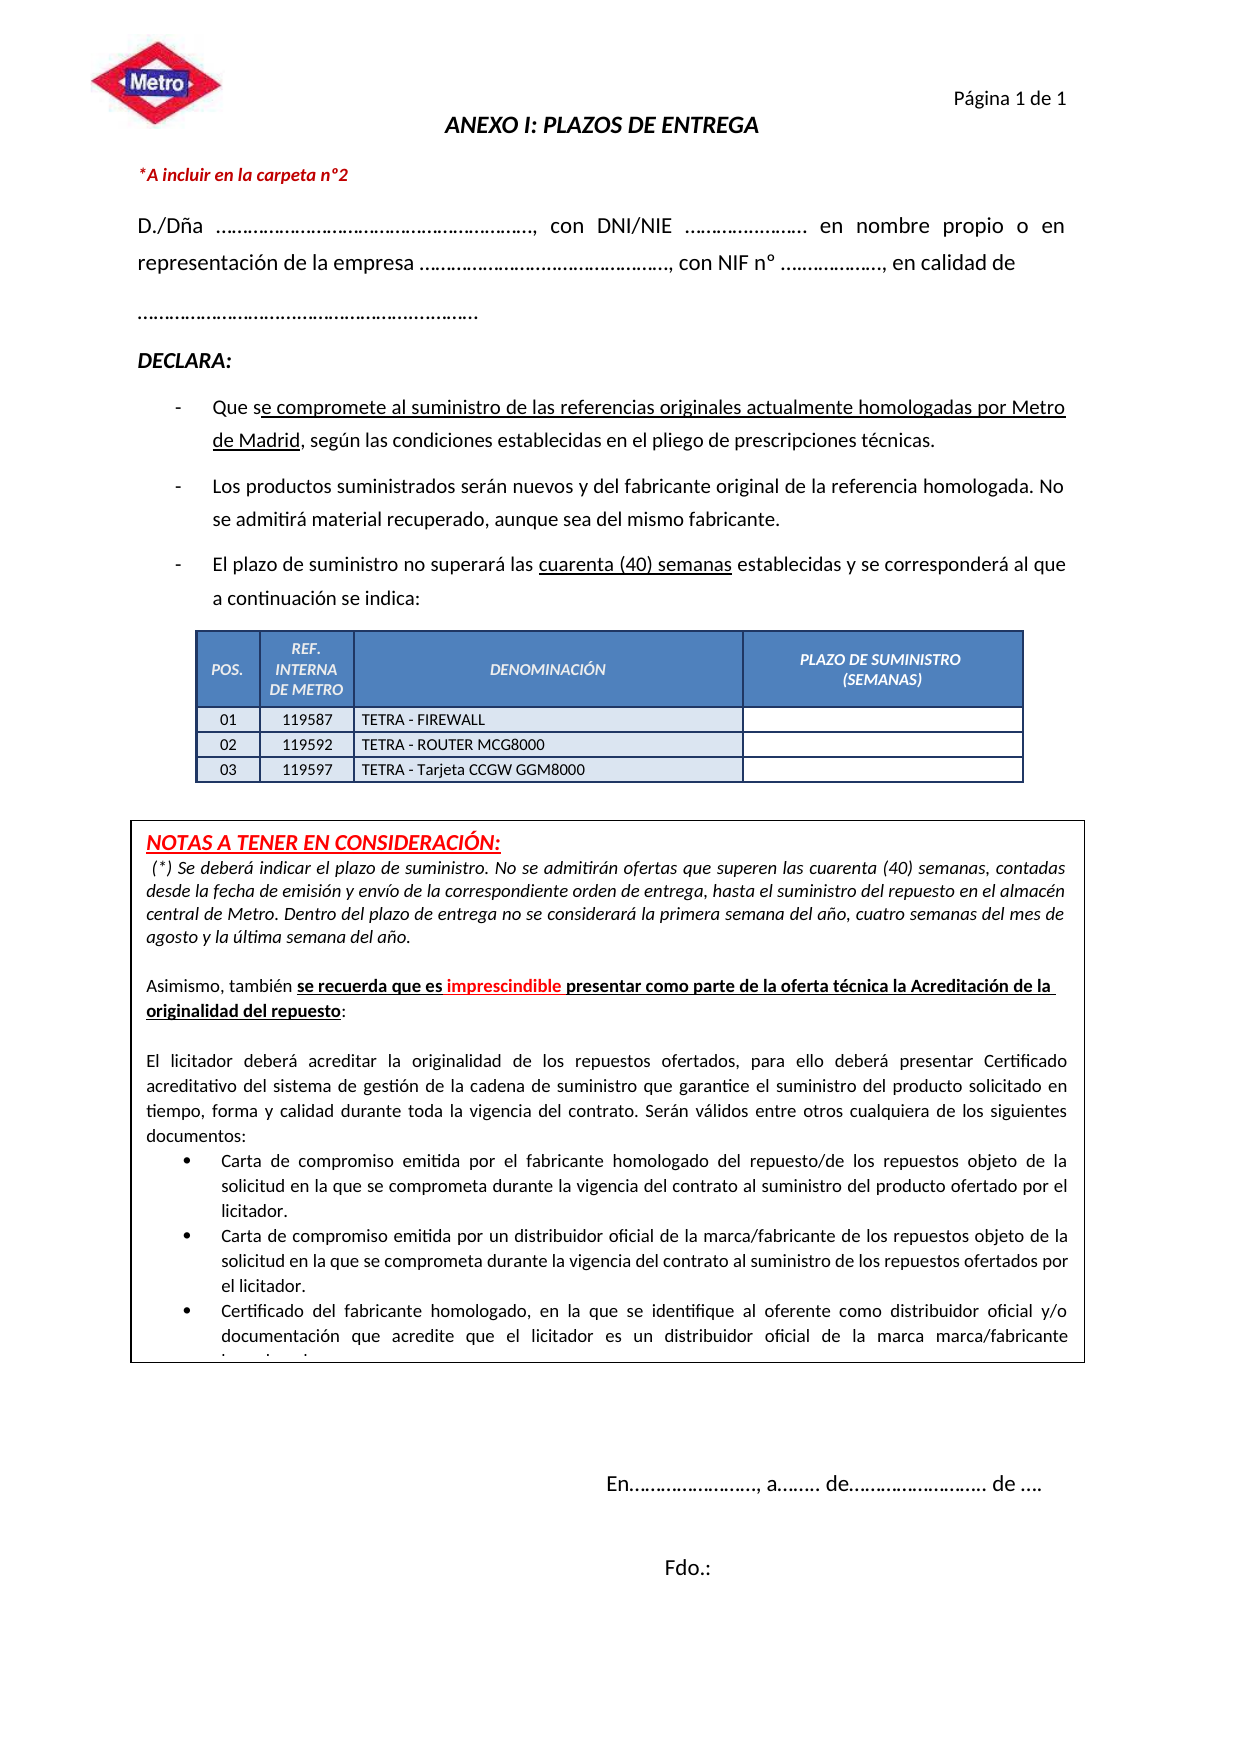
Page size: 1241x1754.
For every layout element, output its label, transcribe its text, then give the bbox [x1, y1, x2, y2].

text ………………………...…………………....……… [137, 297, 1066, 325]
table_cell [744, 733, 1022, 756]
text DECLARA: [137, 346, 1066, 374]
table_header DENOMINACIÓN [355, 632, 742, 706]
table_header PLAZO DE SUMINISTRO (SEMANAS) [744, 632, 1022, 706]
table_cell 119592 [261, 733, 353, 756]
table_cell 01 [198, 708, 259, 731]
list Que se compromete al suministro de las referencias originales actualmente homologadas por Metro de Madrid, según las condiciones establecidas en el pliego de prescripciones técnicas. [175, 394, 1066, 453]
table_header REF. INTERNA DE METRO [261, 632, 353, 706]
table_cell 03 [198, 758, 259, 781]
text D./Dña ……………………………………………………, con DNI/NIE …………..……… en nombre propio o en representación de la empresa ……………………..…………………, con NIF nº ….……………, en calidad de [137, 212, 1066, 276]
table_cell TETRA - Tarjeta CCGW GGM8000 [355, 758, 742, 781]
text En……………………, a…….. de…………………….. de …. [137, 1469, 1066, 1497]
subtitle ANEXO I: PLAZOS DE ENTREGA [137, 109, 1066, 140]
table_cell 119597 [261, 758, 353, 781]
table_cell [744, 758, 1022, 781]
text Fdo.: [512, 1553, 1066, 1581]
picture [90, 34, 225, 129]
text *A incluir en la carpeta nº2 [137, 162, 1066, 187]
table_cell TETRA - FIREWALL [355, 708, 742, 731]
list El plazo de suministro no superará las cuarenta (40) semanas establecidas y se corresponderá al que a continuación se indica: [175, 552, 1066, 610]
table_header POS. [198, 632, 259, 706]
list Los productos suministrados serán nuevos y del fabricante original de la referencia homologada. No se admitirá material recuperado, aunque sea del mismo fabricante. [175, 473, 1066, 532]
table_cell [744, 708, 1022, 731]
table_cell 02 [198, 733, 259, 756]
table_cell 119587 [261, 708, 353, 731]
table_cell TETRA - ROUTER MCG8000 [355, 733, 742, 756]
